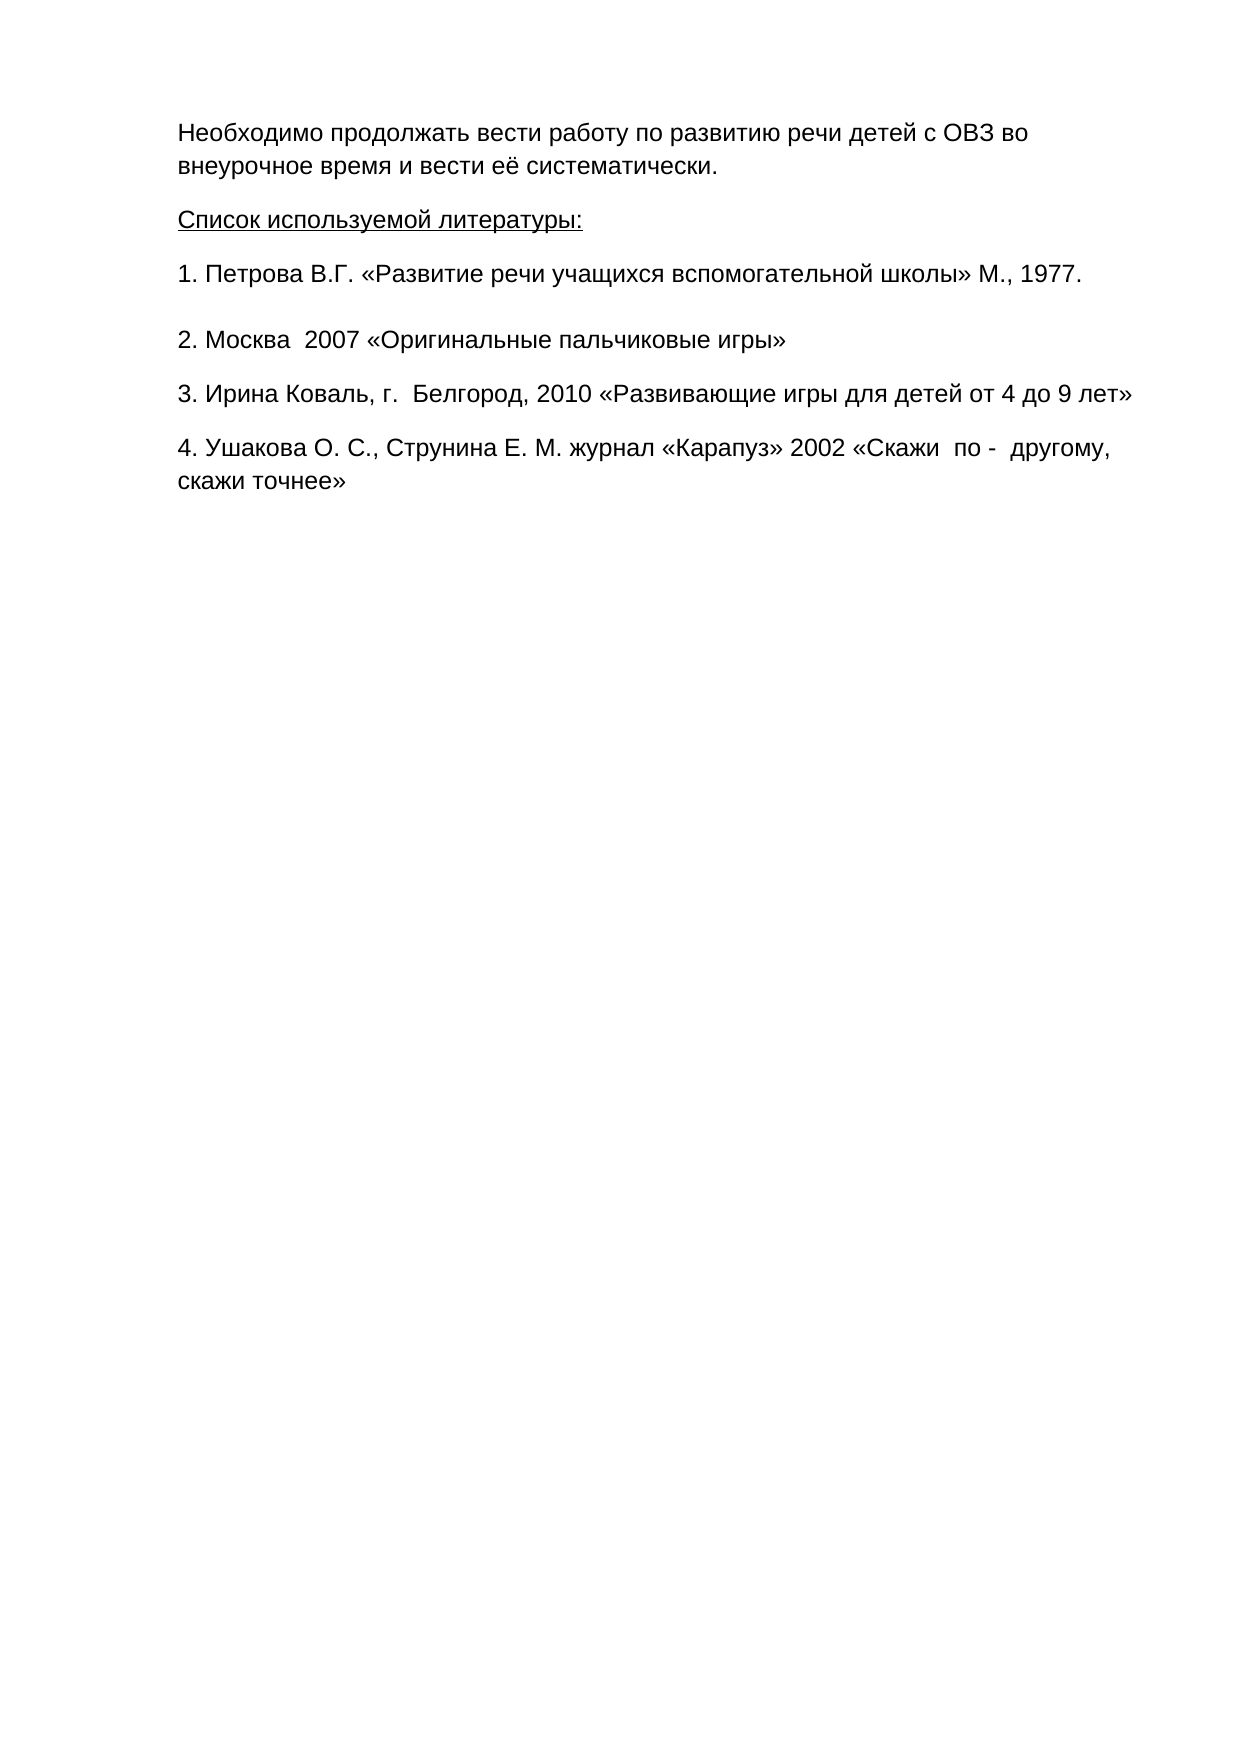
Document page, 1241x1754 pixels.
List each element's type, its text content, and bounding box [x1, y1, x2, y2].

text Список используемой литературы: [177, 205, 1152, 234]
text 4. Ушакова О. С., Струнина Е. М. журнал «Карапуз» 2002 «Скажи по - другому, скажи точнее» [177, 433, 1152, 494]
text 1. Петрова В.Г. «Развитие речи учащихся вспомогательной школы» М., 1977. 2. Москва 2007 «Оригинальные пальчиковые игры» [177, 259, 1152, 354]
text 3. Ирина Коваль, г. Белгород, 2010 «Развивающие игры для детей от 4 до 9 лет» [177, 379, 1152, 407]
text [177, 118, 1152, 180]
